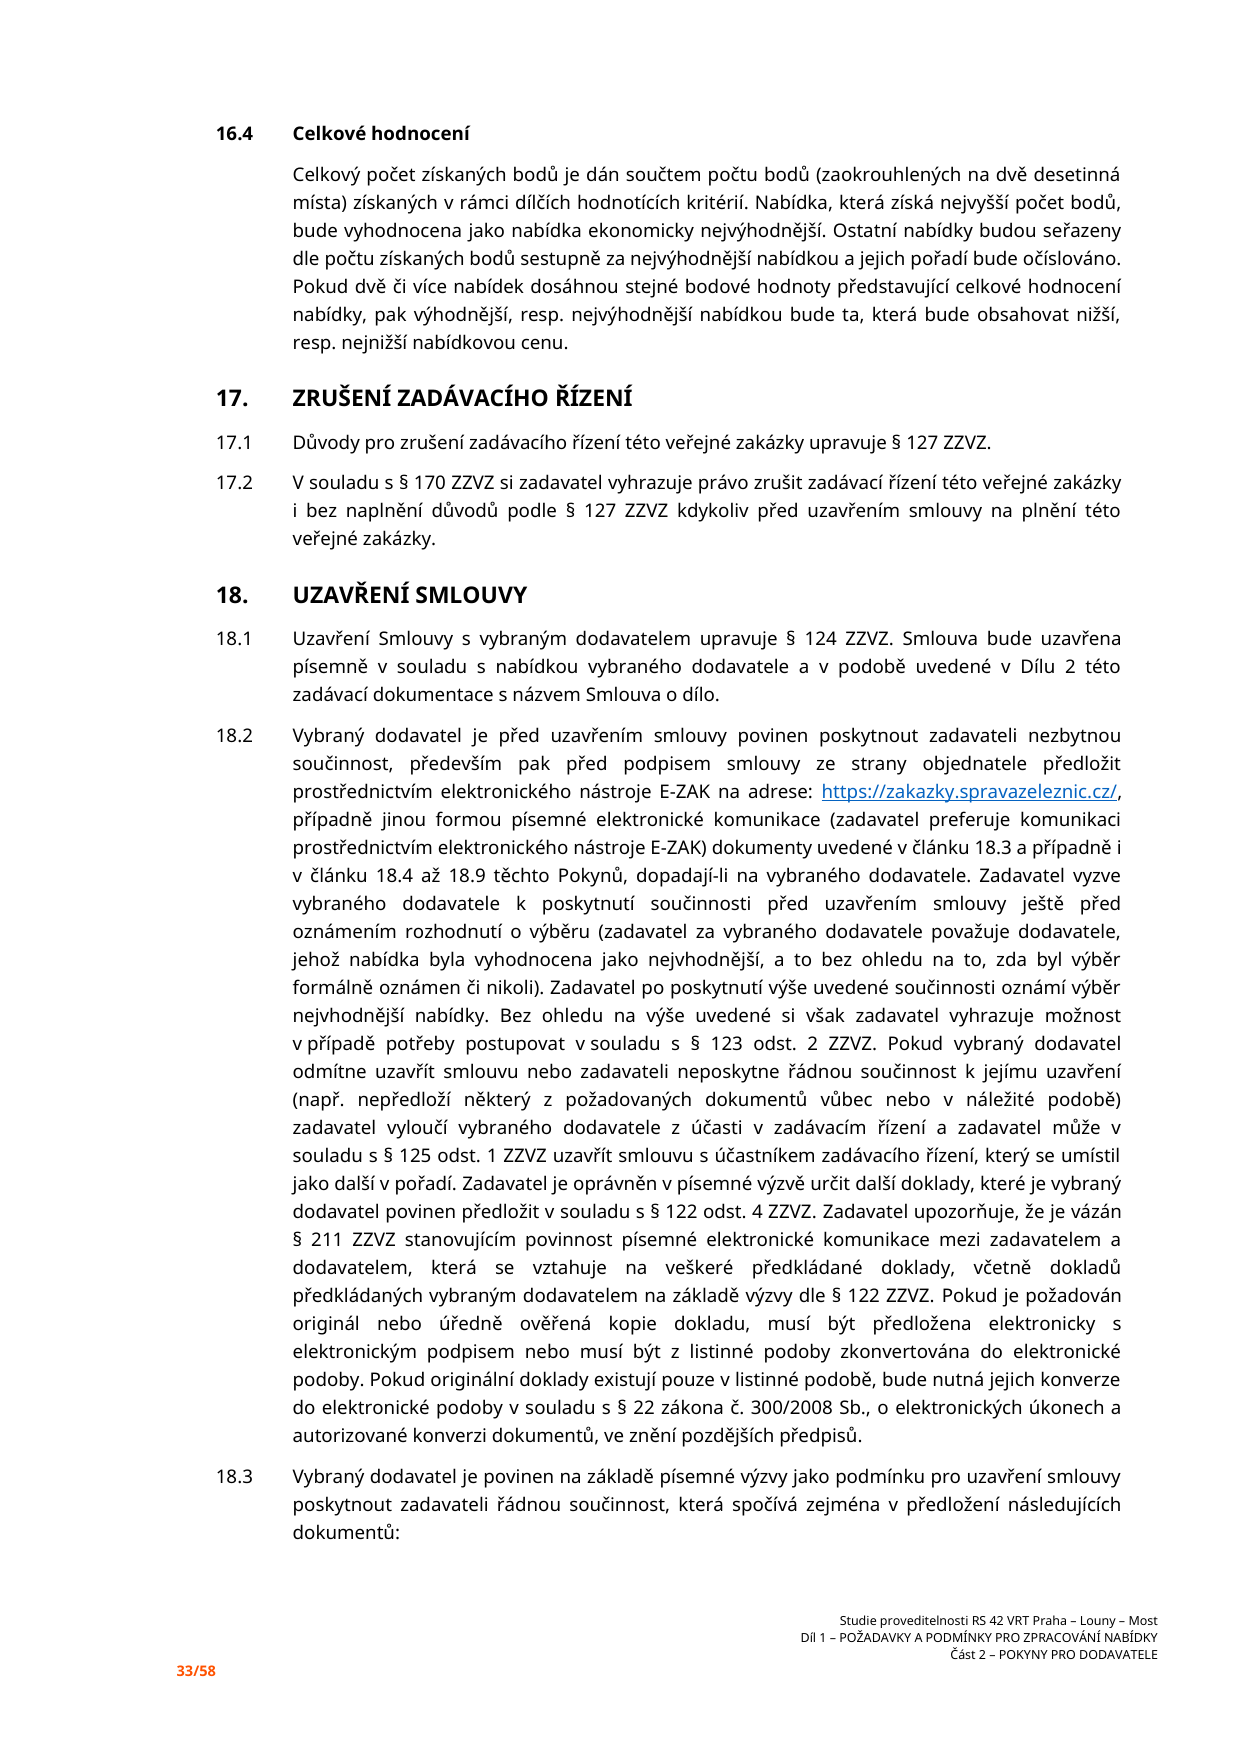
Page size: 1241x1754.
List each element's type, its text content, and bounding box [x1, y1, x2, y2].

text Důvody pro zrušení zadávacího řízení této veřejné zakázky upravuje § 127 ZZVZ. [216, 429, 1122, 455]
list Celkový počet získaných bodů je dán součtem počtu bodů (zaokrouhlených na dvě desetinná místa) získaných v rámci dílčích hodnotících kritérií. Nabídka, která získá nejvyšší počet bodů, bude vyhodnocena jako nabídka ekonomicky nejvýhodnější. Ostatní nabídky budou seřazeny dle počtu získaných bodů sestupně za nejvýhodnější nabídkou a jejich pořadí bude očíslováno. Pokud dvě či více nabídek dosáhnou stejné bodové hodnoty představující celkové hodnocení nabídky, pak výhodnější, resp. nejvýhodnější nabídkou bude ta, která bude obsahovat nižší, resp. nejnižší nabídkovou cenu. [292, 161, 1122, 355]
text ZRUŠENÍ ZADÁVACÍHO ŘÍZENÍ [216, 382, 1122, 413]
text V souladu s § 170 ZZVZ si zadavatel vyhrazuje právo zrušit zadávací řízení této veřejné zakázky i bez naplnění důvodů podle § 127 ZZVZ kdykoliv před uzavřením smlouvy na plnění této veřejné zakázky. [216, 470, 1122, 551]
text Vybraný dodavatel je povinen na základě písemné výzvy jako podmínku pro uzavření smlouvy poskytnout zadavateli řádnou součinnost, která spočívá zejména v předložení následujících dokumentů: [216, 1463, 1122, 1545]
text Uzavření Smlouvy s vybraným dodavatelem upravuje § 124 ZZVZ. Smlouva bude uzavřena písemně v souladu s nabídkou vybraného dodavatele a v podobě uvedené v Dílu 2 této zadávací dokumentace s názvem Smlouva o dílo. [216, 626, 1122, 707]
text UZAVŘENÍ SMLOUVY [216, 579, 1122, 610]
text Vybraný dodavatel je před uzavřením smlouvy povinen poskytnout zadavateli nezbytnou součinnost, především pak před podpisem smlouvy ze strany objednatele předložit prostřednictvím elektronického nástroje E-ZAK na adrese: https://zakazky.spravazeleznic.cz/, případně jinou formou písemné elektronické komunikace (zadavatel preferuje komunikaci prostřednictvím elektronického nástroje E-ZAK) dokumenty uvedené v článku 18.3 a případně i v článku 18.4 až 18.9 těchto Pokynů, dopadají-li na vybraného dodavatele. Zadavatel vyzve vybraného dodavatele k poskytnutí součinnosti před uzavřením smlouvy ještě před oznámením rozhodnutí o výběru (zadavatel za vybraného dodavatele považuje dodavatele, jehož nabídka byla vyhodnocena jako nejvhodnější, a to bez ohledu na to, zda byl výběr formálně oznámen či nikoli). Zadavatel po poskytnutí výše uvedené součinnosti oznámí výběr nejvhodnější nabídky. Bez ohledu na výše uvedené si však zadavatel vyhrazuje možnost v případě potřeby postupovat v souladu s § 123 odst. 2 ZZVZ. Pokud vybraný dodavatel odmítne uzavřít smlouvu nebo zadavateli neposkytne řádnou součinnost k jejímu uzavření (např. nepředloží některý z požadovaných dokumentů vůbec nebo v náležité podobě) zadavatel vyloučí vybraného dodavatele z účasti v zadávacím řízení a zadavatel může v souladu s § 125 odst. 1 ZZVZ uzavřít smlouvu s účastníkem zadávacího řízení, který se umístil jako další v pořadí. Zadavatel je oprávněn v písemné výzvě určit další doklady, které je vybraný dodavatel povinen předložit v souladu s § 122 odst. 4 ZZVZ. Zadavatel upozorňuje, že je vázán § 211 ZZVZ stanovujícím povinnost písemné elektronické komunikace mezi zadavatelem a dodavatelem, která se vztahuje na veškeré předkládané doklady, včetně dokladů předkládaných vybraným dodavatelem na základě výzvy dle § 122 ZZVZ. Pokud je požadován originál nebo úředně ověřená kopie dokladu, musí být předložena elektronicky s elektronickým podpisem nebo musí být z listinné podoby zkonvertována do elektronické podoby. Pokud originální doklady existují pouze v listinné podobě, bude nutná jejich konverze do elektronické podoby v souladu s § 22 zákona č. 300/2008 Sb., o elektronických úkonech a autorizované konverzi dokumentů, ve znění pozdějších předpisů. [216, 722, 1122, 1448]
text Celkové hodnocení [216, 121, 1122, 146]
